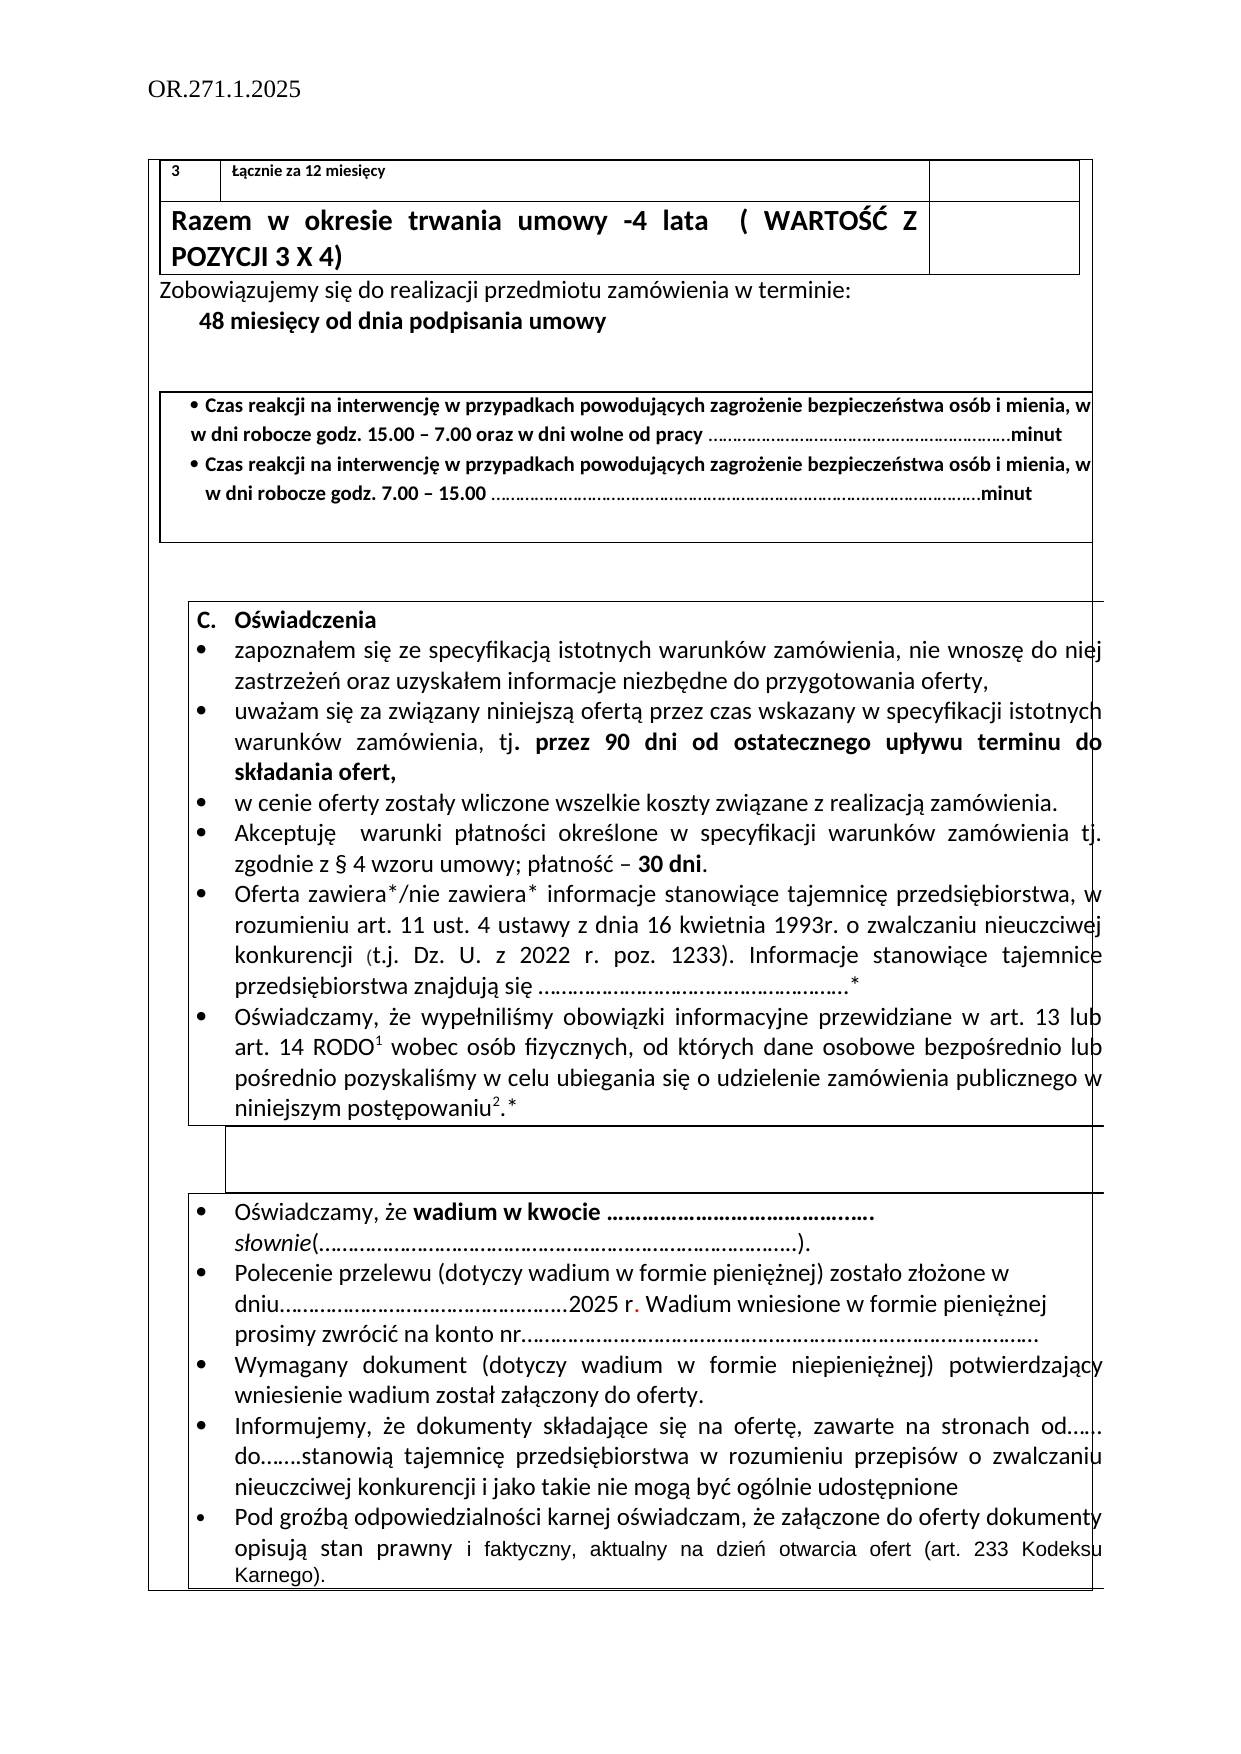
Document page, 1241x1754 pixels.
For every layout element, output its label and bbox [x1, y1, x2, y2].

table_cell [149, 160, 1092, 1589]
